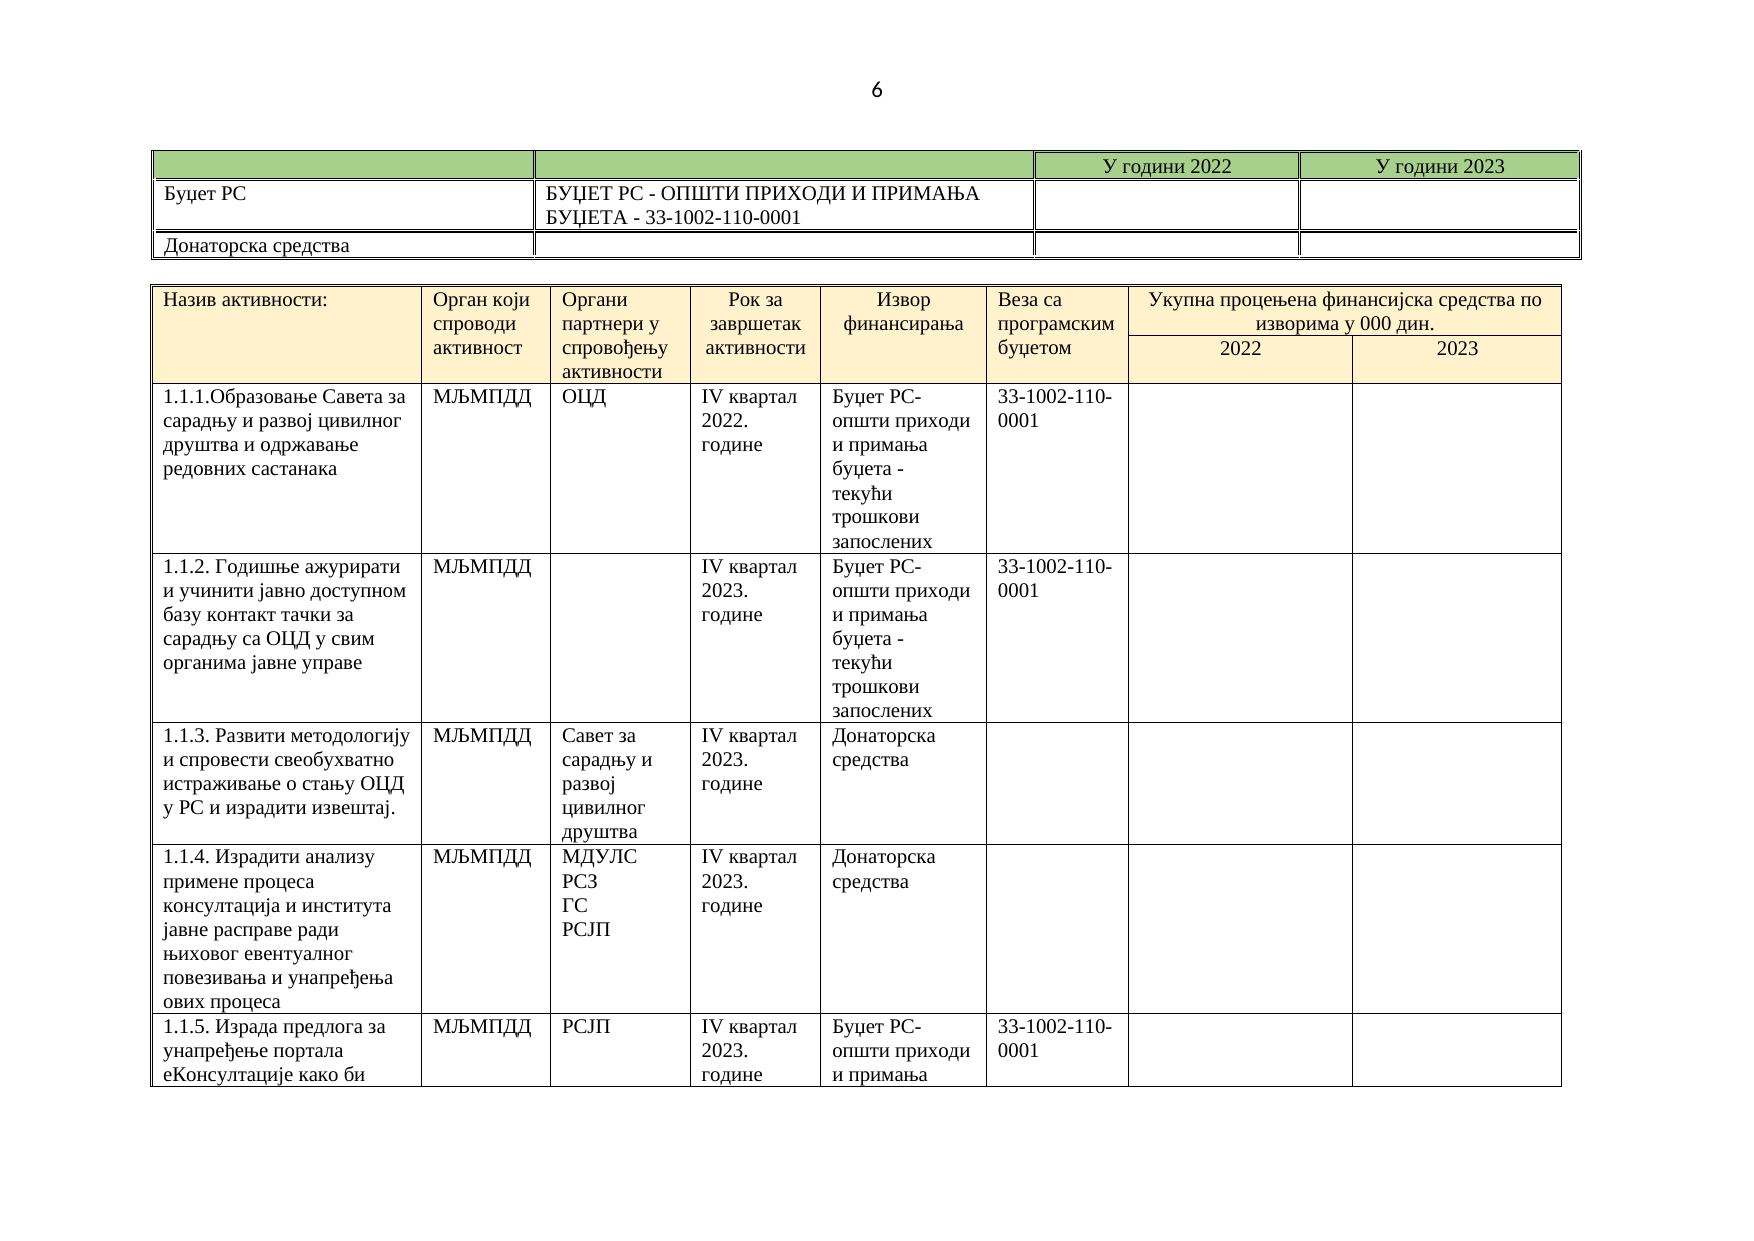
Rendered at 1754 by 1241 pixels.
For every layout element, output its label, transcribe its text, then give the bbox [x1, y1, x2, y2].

table_header Веза са програмским буџетом [987, 287, 1128, 383]
table_cell 33-1002-110-0001 [987, 1014, 1128, 1086]
table_cell [1353, 554, 1561, 722]
table_cell [1353, 845, 1561, 1013]
table_cell 1.1.2. Годишње ажурирати и учинити јавно доступном базу контакт тачки за сарадњу са ОЦД у свим органима јавне управе [153, 554, 421, 722]
table_cell IV квартал 2023. године [691, 723, 820, 843]
table_cell [1129, 554, 1352, 722]
table_cell МЉМПДД [422, 554, 550, 722]
table_cell Буџет РС-општи приходи и примања буџета - текући трошкови запослених [821, 554, 986, 722]
table_cell 1.1.1.Образовање Савета за сарадњу и развој цивилног друштва и одржавање редовних састанака [153, 384, 421, 553]
table_cell 1.1.3. Развити методологију и спровести свеобухватно истраживање о стању ОЦД у РС и израдити извештај. [153, 723, 421, 843]
table_cell [1353, 723, 1561, 843]
table_cell ОЦД [551, 384, 690, 553]
table_cell [1034, 229, 1300, 257]
table_cell 33-1002-110-0001 [987, 554, 1128, 722]
table_cell РСЈП [551, 1014, 690, 1086]
table_cell Донаторска средства [153, 229, 534, 257]
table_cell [536, 151, 1033, 178]
table_cell БУЏЕТ РС - ОПШТИ ПРИХОДИ И ПРИМАЊА БУЏЕТА - 33-1002-110-0001 [536, 181, 1033, 229]
table_cell 1.1.4. Израдити анализу примене процеса консултација и института јавне расправе ради њиховог евентуалног повезивања и унапређења ових процеса [153, 845, 421, 1013]
table_cell [551, 554, 690, 722]
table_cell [691, 1014, 820, 1086]
table_cell [534, 232, 1034, 257]
table_cell Донаторска средства [821, 845, 986, 1013]
table_header Рок за завршетак активности [691, 287, 820, 383]
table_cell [153, 1014, 421, 1086]
table_cell [1300, 229, 1580, 257]
table_cell [1300, 178, 1580, 229]
table_cell [987, 845, 1128, 1013]
table_cell У години 2022 [1036, 153, 1298, 178]
table_cell Буџет РС [153, 178, 534, 229]
table_cell IV квартал 2023. године [691, 845, 820, 1013]
table_cell 2023 [1353, 336, 1561, 383]
table_header Назив активности: [153, 287, 421, 383]
table_cell Савет за сарадњу и развој цивилног друштва [551, 723, 690, 843]
table_header Oргани партнери у спровођењу активности [551, 287, 690, 383]
table_cell 2022 [1129, 336, 1352, 383]
table_cell МЉМПДД [422, 723, 550, 843]
table_cell IV квартал 2022. године [691, 384, 820, 553]
table_cell [1353, 384, 1561, 553]
table_cell Донаторска средства [821, 723, 986, 843]
table_cell [1129, 845, 1352, 1013]
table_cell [154, 151, 533, 178]
table_cell МЉМПДД [422, 1014, 550, 1086]
table_cell У години 2023 [1300, 150, 1580, 178]
table_cell МЉМПДД [422, 845, 550, 1013]
table_cell [1036, 181, 1298, 229]
table_cell [1129, 723, 1352, 843]
table_cell Буџет РС-општи приходи и примања буџета - текући трошкови запослених [821, 384, 986, 553]
table_cell [1353, 1014, 1561, 1086]
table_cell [821, 1014, 986, 1086]
table_cell [1129, 1014, 1352, 1086]
table_header Извор финансирања [821, 287, 986, 383]
table_cell МДУЛС РСЗ ГС РСЈП [551, 845, 690, 1013]
table_header Укупна процењена финансијска средства по изворима у 000 дин. [1129, 287, 1561, 335]
table_cell [1129, 384, 1352, 553]
table_header Орган који спроводи активност [422, 287, 550, 383]
table_cell МЉМПДД [422, 384, 550, 553]
table_cell 33-1002-110-0001 [987, 384, 1128, 553]
table_cell IV квартал 2023. године [691, 554, 820, 722]
table_cell [987, 723, 1128, 843]
